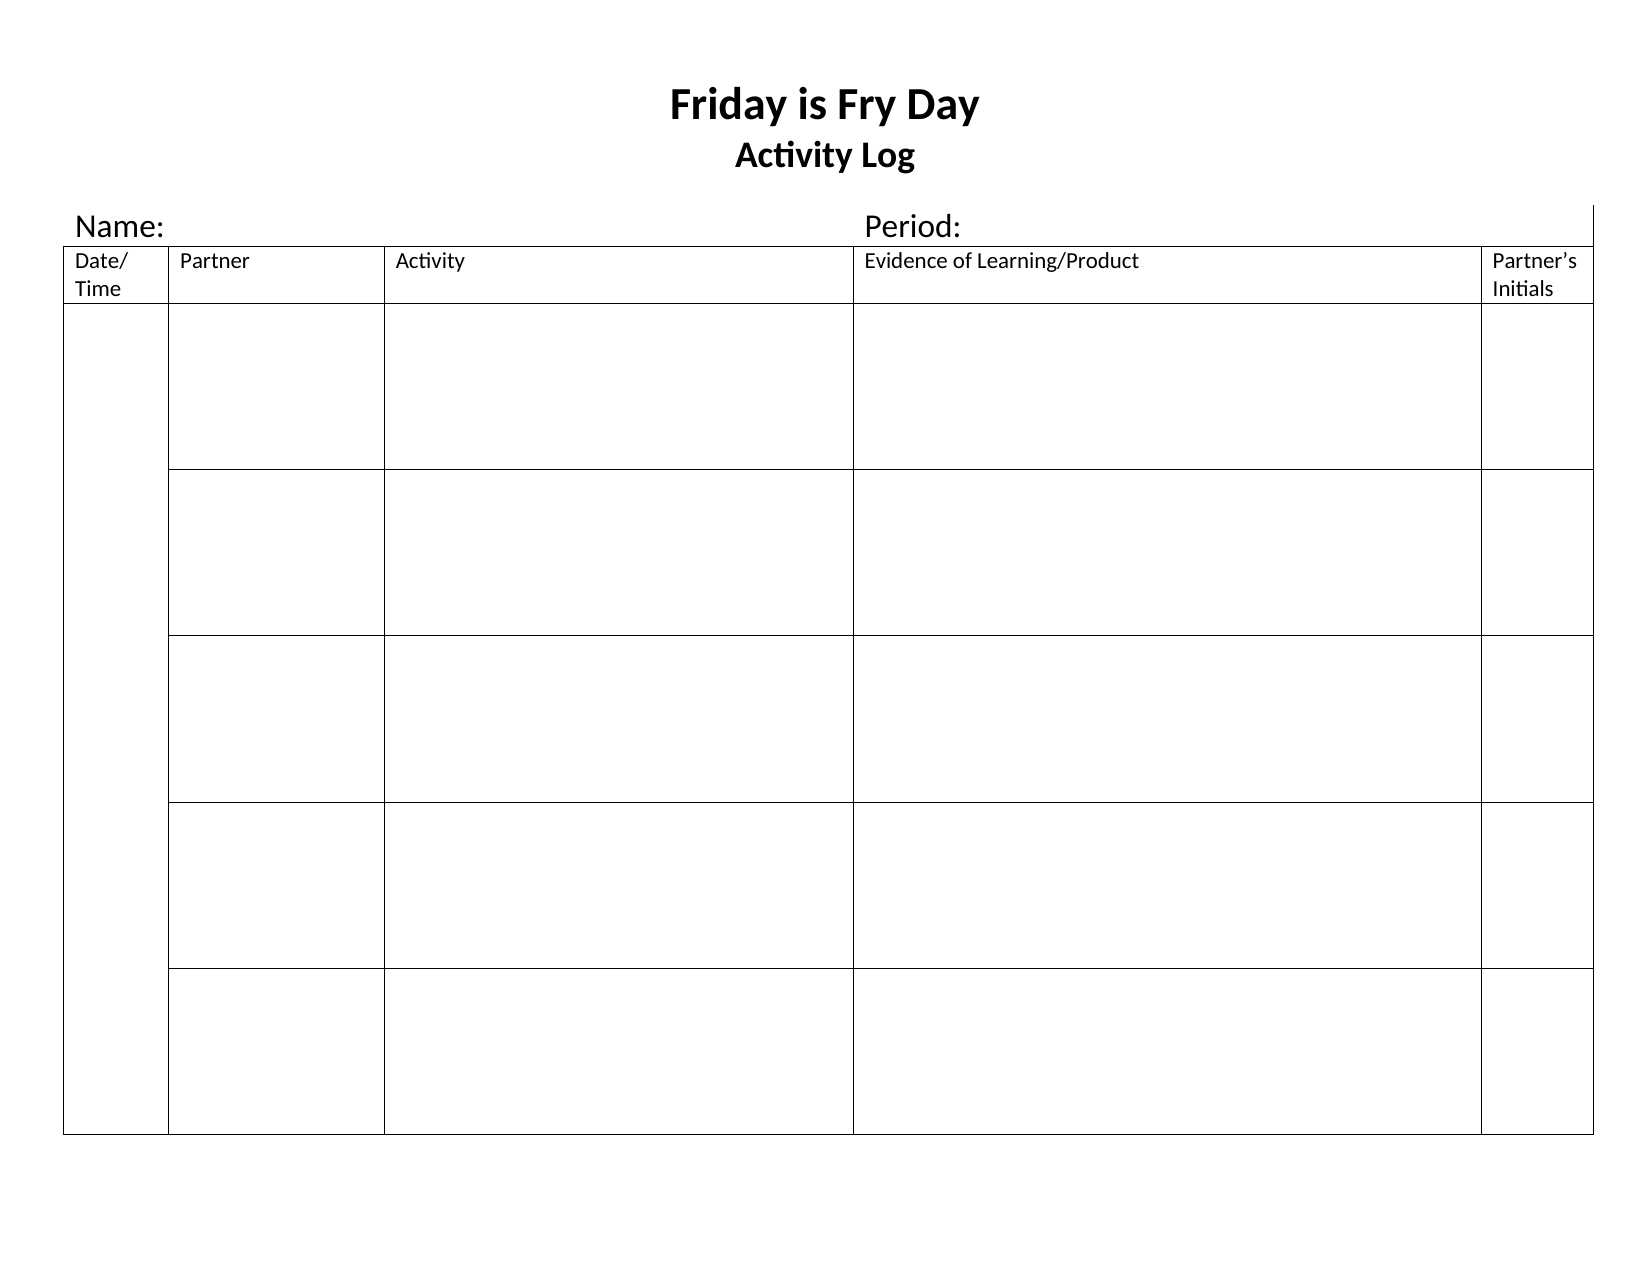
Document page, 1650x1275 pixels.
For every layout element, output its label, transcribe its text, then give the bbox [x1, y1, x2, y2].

table_cell [385, 636, 853, 802]
table_cell [1482, 969, 1593, 1134]
table_cell [169, 969, 384, 1134]
table_header Period: [853, 205, 1593, 246]
table_cell [1482, 470, 1593, 635]
table_cell Partner [169, 247, 384, 303]
table_cell [854, 470, 1481, 635]
table_cell [1482, 636, 1593, 802]
table_cell [169, 803, 384, 968]
table_cell Partner’s Initials [1482, 247, 1593, 303]
table_cell [1482, 304, 1593, 469]
table_cell [385, 470, 853, 635]
table_cell Date/ Time [64, 247, 168, 303]
table_cell [854, 803, 1481, 968]
table_cell [854, 304, 1481, 469]
table_cell [169, 304, 384, 469]
table_cell [854, 969, 1481, 1134]
table_cell [169, 636, 384, 802]
table_cell [385, 803, 853, 968]
table_cell Activity [385, 247, 853, 303]
table_cell [169, 470, 384, 635]
table_cell [1482, 803, 1593, 968]
table_cell [385, 969, 853, 1134]
table_cell [64, 304, 168, 1134]
table_cell [854, 636, 1481, 802]
table_cell Evidence of Learning/Product [854, 247, 1481, 303]
table_cell [385, 304, 853, 469]
table_header Name: [64, 205, 853, 246]
